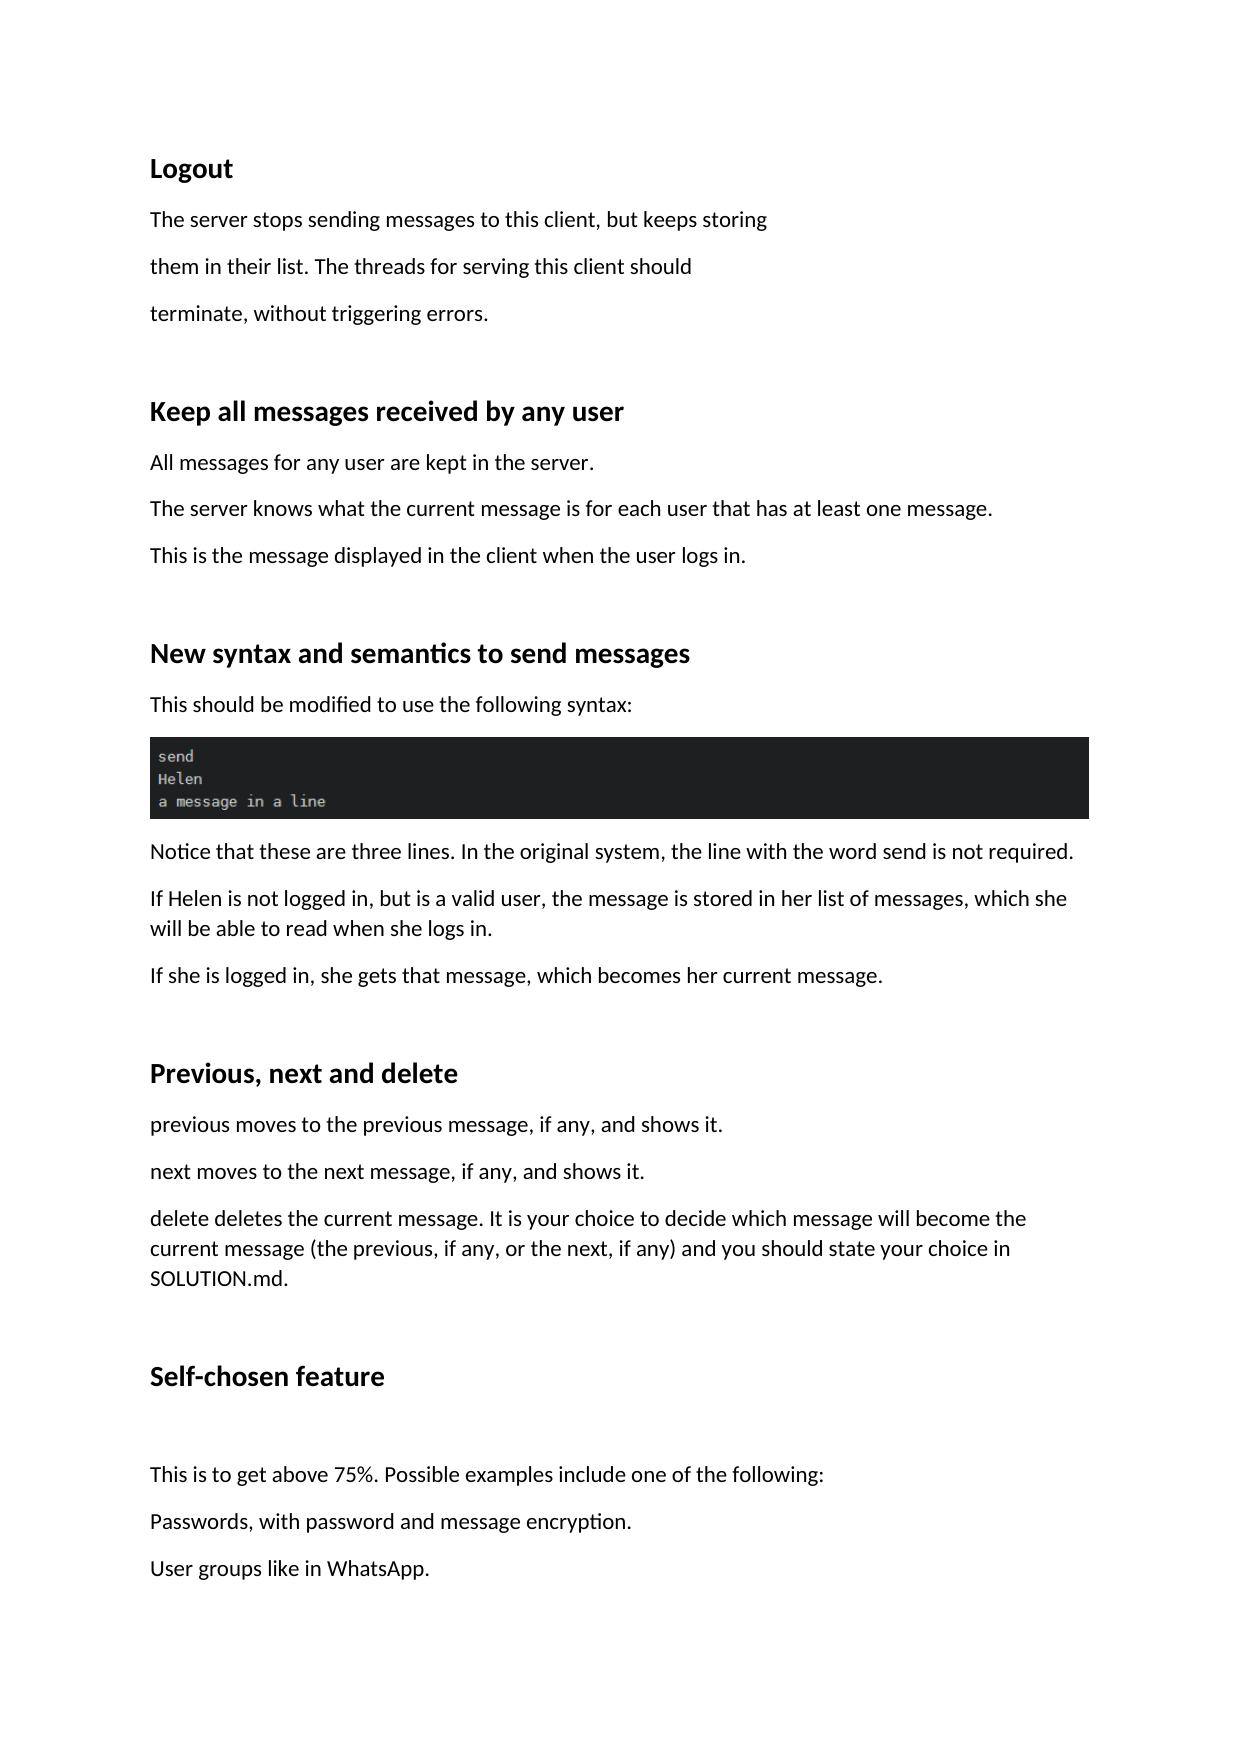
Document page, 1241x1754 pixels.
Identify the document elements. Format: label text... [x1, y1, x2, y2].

text Notice that these are three lines. In the original system, the line with the word send is not required. [150, 837, 1090, 865]
text delete deletes the current message. It is your choice to decide which message will become the current message (the previous, if any, or the next, if any) and you should state your choice in SOLUTION.md. [150, 1204, 1090, 1292]
text This is the message displayed in the client when the user logs in. [150, 541, 1090, 569]
text Passwords, with password and message encryption. [150, 1507, 1090, 1535]
text terminate, without triggering errors. [150, 299, 1090, 327]
text The server stops sending messages to this client, but keeps storing [150, 205, 1090, 233]
text Keep all messages received by any user [150, 393, 1090, 428]
text User groups like in WhatsApp. [150, 1554, 1090, 1582]
text This should be modified to use the following syntax: [150, 690, 1090, 718]
text Previous, next and delete [150, 1055, 1090, 1091]
text All messages for any user are kept in the server. [150, 448, 1090, 476]
text Self-chosen feature [150, 1358, 1090, 1394]
text New syntax and semantics to send messages [150, 635, 1090, 671]
text them in their list. The threads for serving this client should [150, 252, 1090, 280]
text next moves to the next message, if any, and shows it. [150, 1157, 1090, 1185]
text The server knows what the current message is for each user that has at least one message. [150, 494, 1090, 523]
text This is to get above 75%. Possible examples include one of the following: [150, 1460, 1090, 1488]
text If Helen is not logged in, but is a valid user, the message is stored in her list of messages, which she will be able to read when she logs in. [150, 884, 1090, 942]
text If she is logged in, she gets that message, which becomes her current message. [150, 961, 1090, 989]
text Logout [150, 150, 1090, 186]
text previous moves to the previous message, if any, and shows it. [150, 1110, 1090, 1138]
picture [150, 737, 1089, 819]
